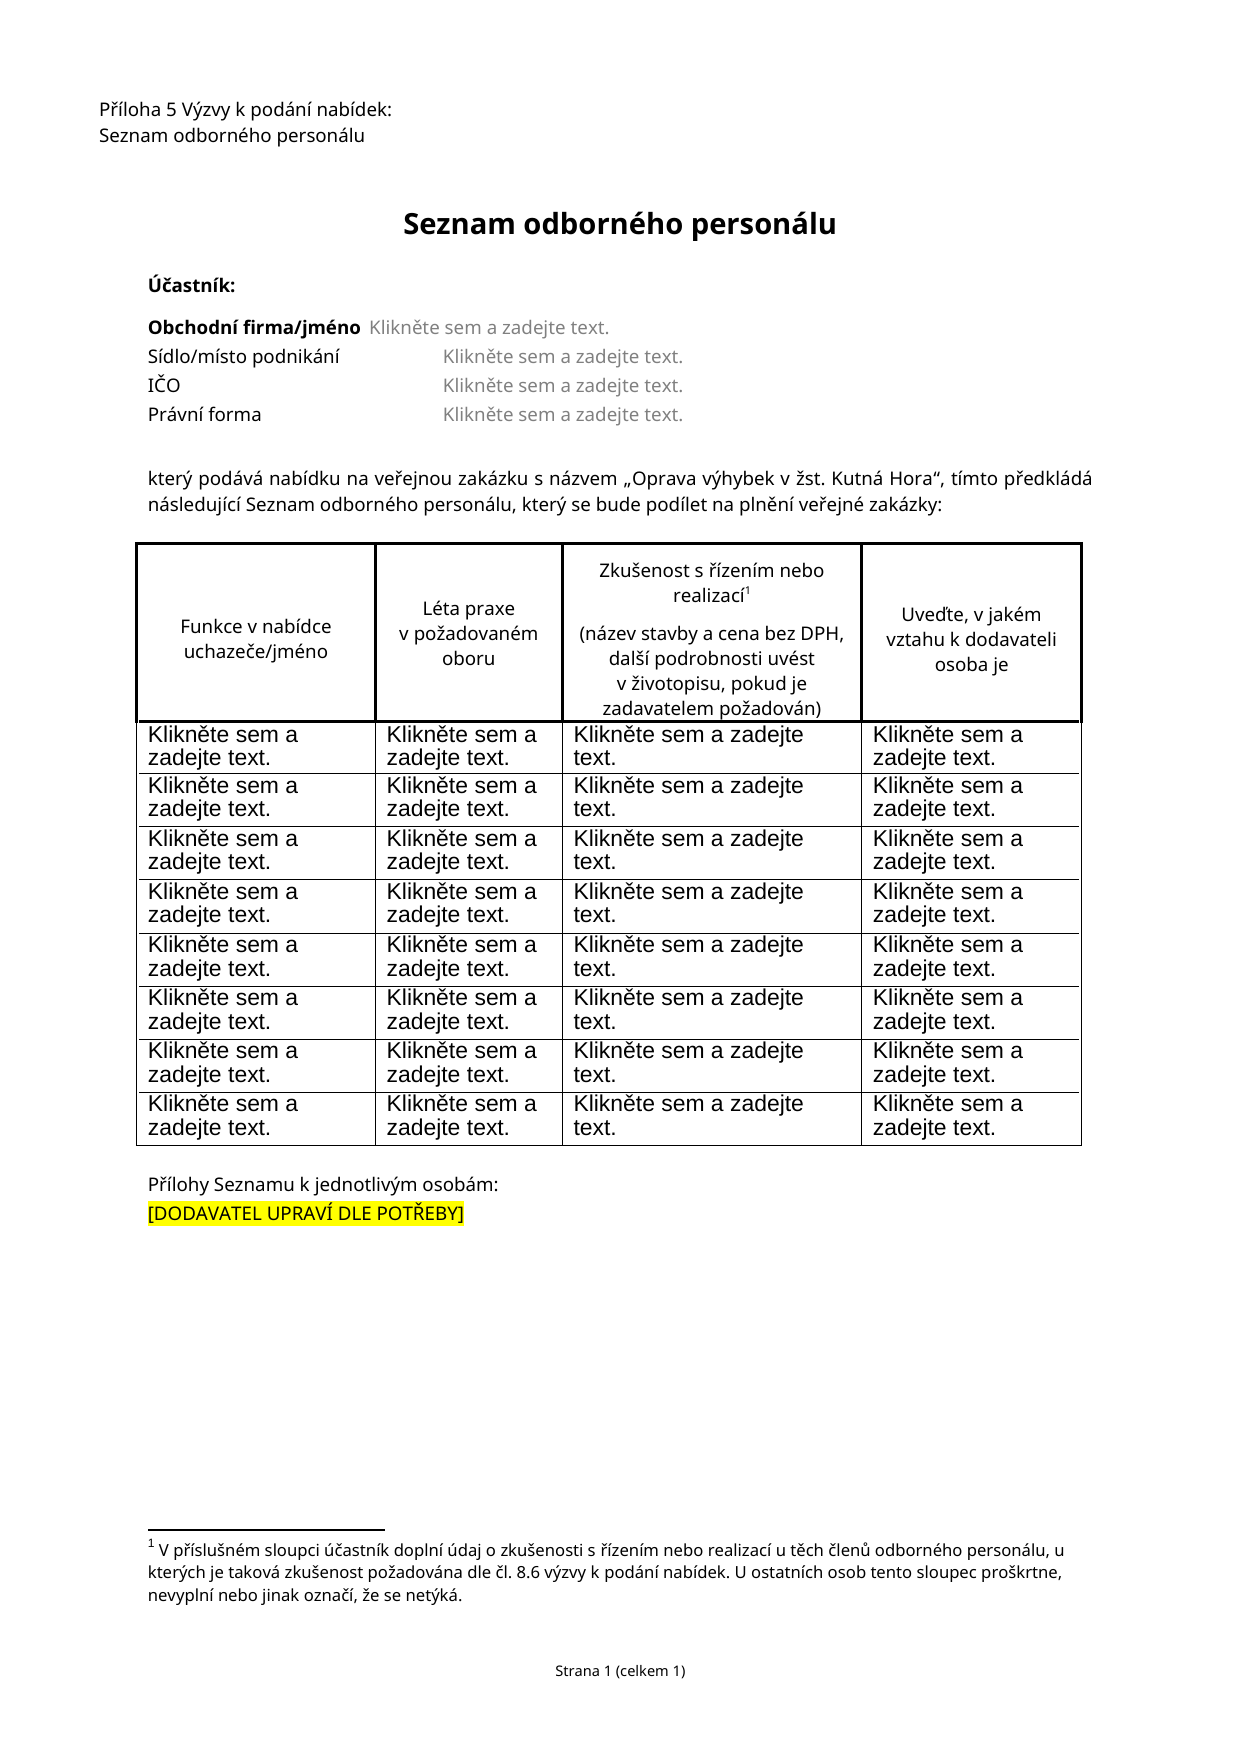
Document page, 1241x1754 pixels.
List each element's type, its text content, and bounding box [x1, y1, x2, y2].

text Přílohy Seznamu k jednotlivým osobám: [148, 1172, 1093, 1197]
text Účastník: [148, 268, 1093, 299]
table_header Léta praxe v požadovaném oboru [377, 545, 561, 720]
text Sídlo/místo podnikání [148, 340, 1093, 369]
text [DODAVATEL UPRAVÍ DLE POTŘEBY] [148, 1197, 1092, 1226]
table_header Uveďte, v jakém vztahu k dodavateli osoba je [863, 545, 1080, 720]
table_header Funkce v nabídce uchazeče/jméno [138, 545, 374, 720]
text Obchodní firma/jméno [148, 311, 1093, 340]
table_header Zkušenost s řízením nebo realizací (název stavby a cena bez DPH, další podrobnosti uvést v životopisu, pokud je zadavatelem požadován) [564, 545, 860, 720]
text IČO [148, 369, 1093, 398]
text Právní forma [148, 398, 1093, 427]
text který podává nabídku na veřejnou zakázku s názvem „Oprava výhybek v žst. Kutná Hora“, tímto předkládá následující Seznam odborného personálu, který se bude podílet na plnění veřejné zakázky: [148, 465, 1093, 516]
title Seznam odborného personálu [148, 203, 1093, 243]
